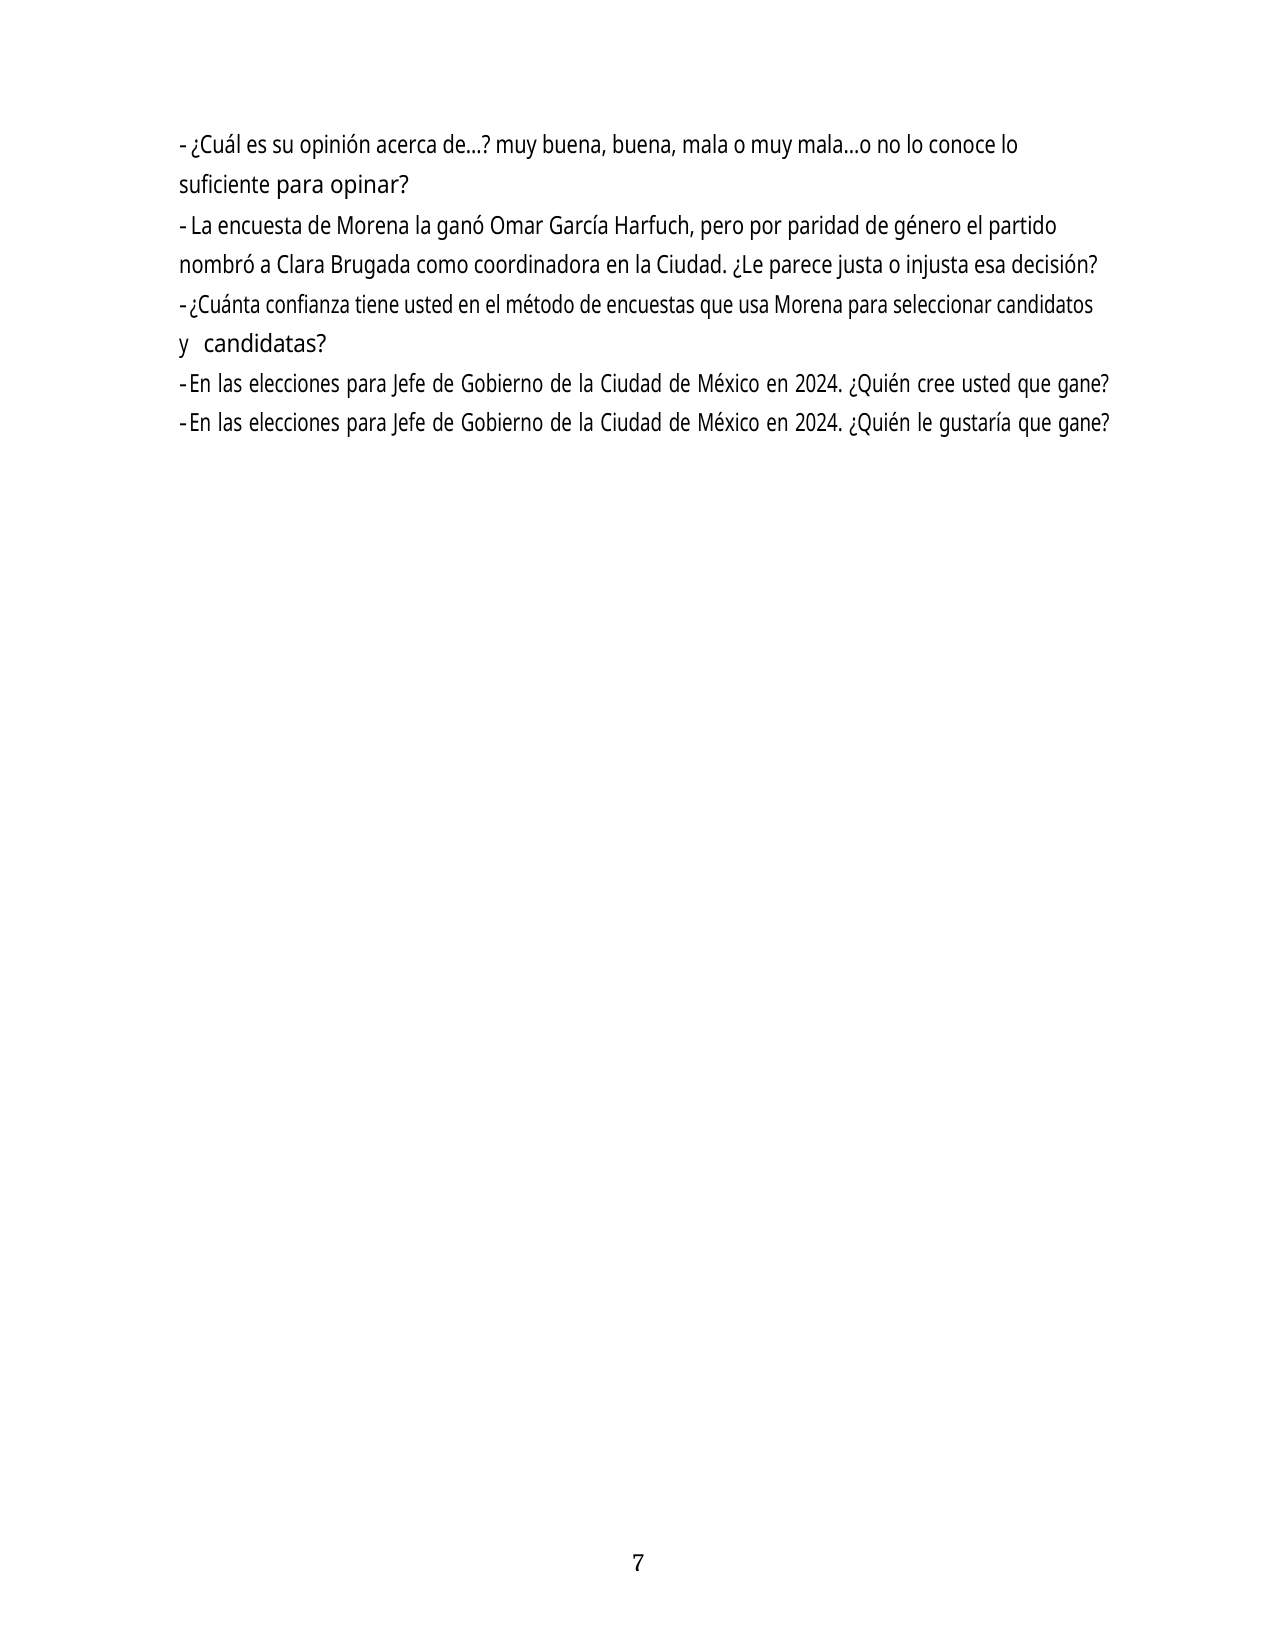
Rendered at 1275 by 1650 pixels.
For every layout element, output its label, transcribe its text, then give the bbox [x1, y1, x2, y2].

list ¿Cuánta confianza tiene usted en el método de encuestas que usa Morena para seleccionar candidatos y candidatas? [179, 286, 1100, 360]
list En las elecciones para Jefe de Gobierno de la Ciudad de México en 2024. ¿Quién le gustaría que gane? [179, 405, 1223, 439]
list ¿Cuál es su opinión acerca de…? muy buena, buena, mala o muy mala…o no lo conoce lo suficiente para opinar? [179, 127, 1100, 201]
list En las elecciones para Jefe de Gobierno de la Ciudad de México en 2024. ¿Quién cree usted que gane? [179, 365, 1223, 399]
list La encuesta de Morena la ganó Omar García Harfuch, pero por paridad de género el partido nombró a Clara Brugada como coordinadora en la Ciudad. ¿Le parece justa o injusta esa decisión? [179, 207, 1100, 281]
